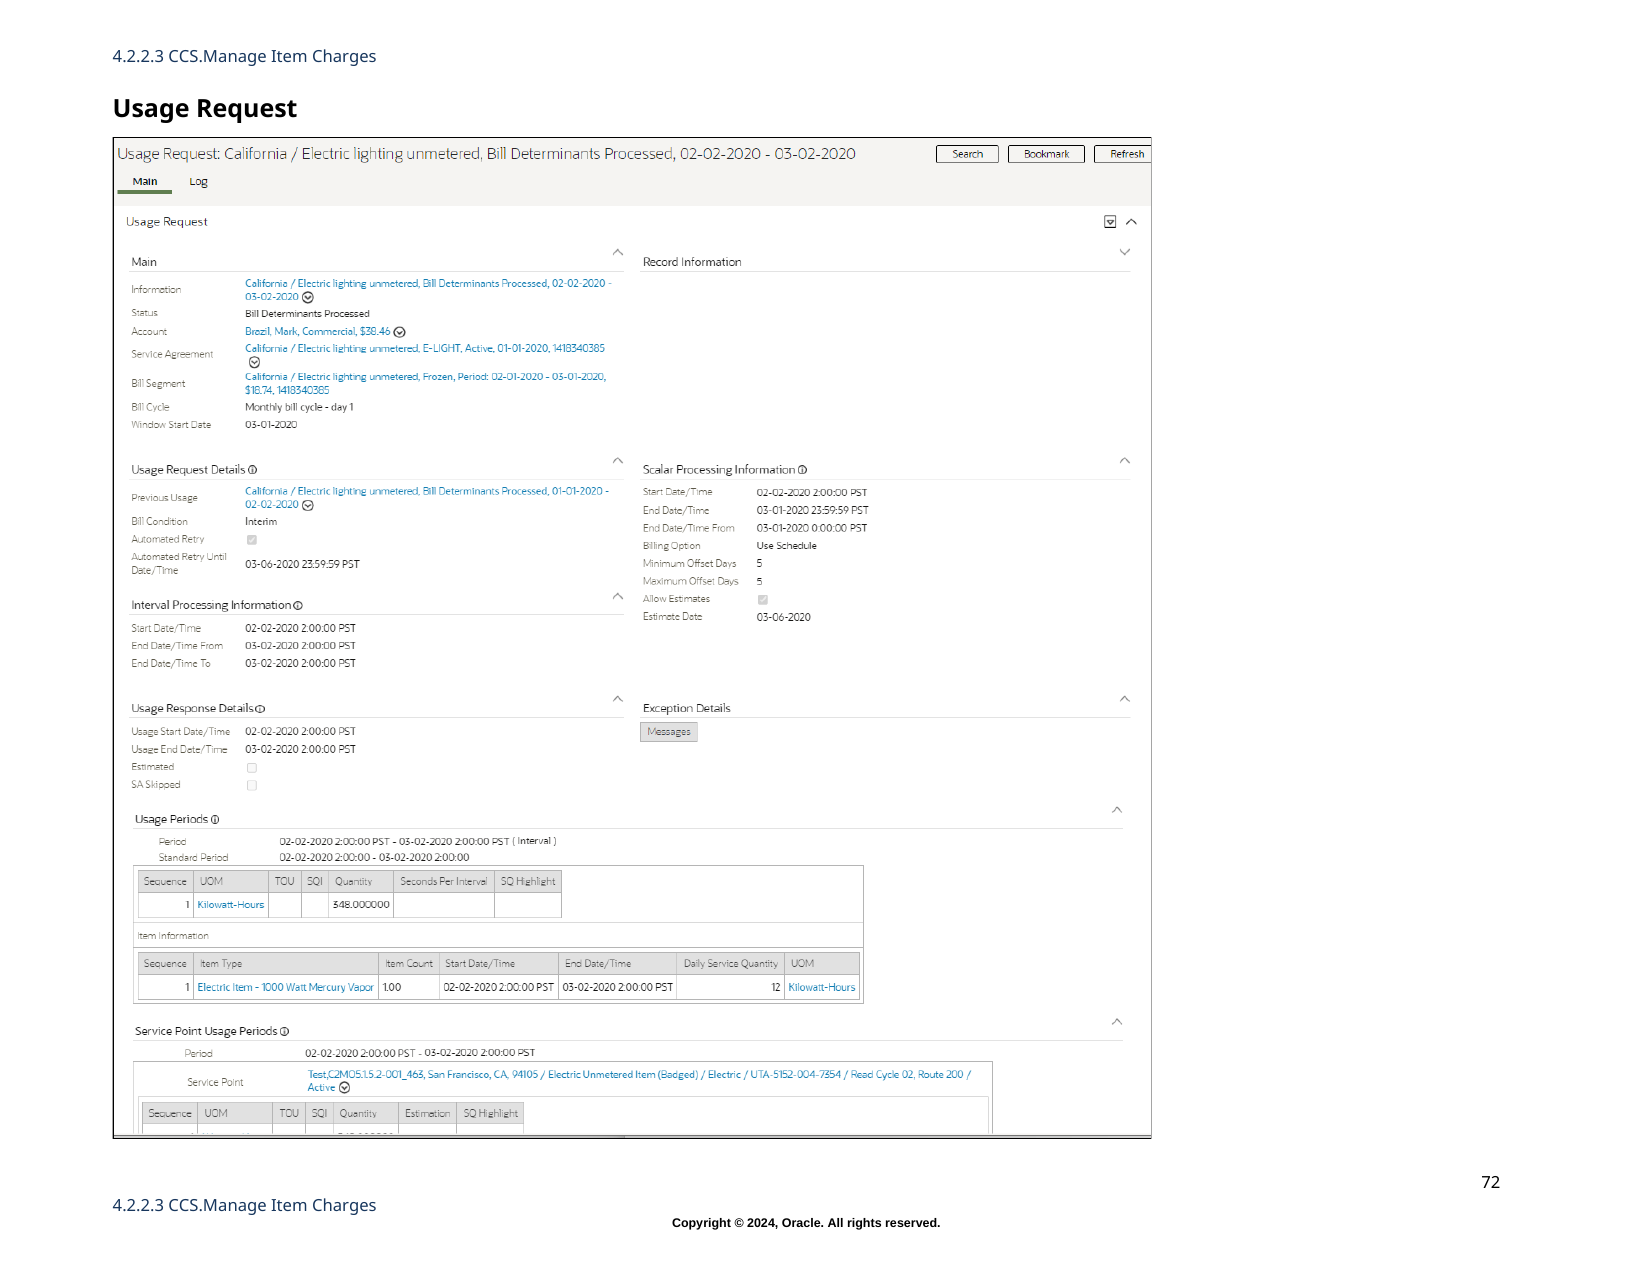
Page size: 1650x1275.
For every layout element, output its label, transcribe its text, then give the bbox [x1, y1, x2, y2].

picture [112, 137, 1152, 1139]
subtitle Usage Request [112, 90, 1500, 124]
